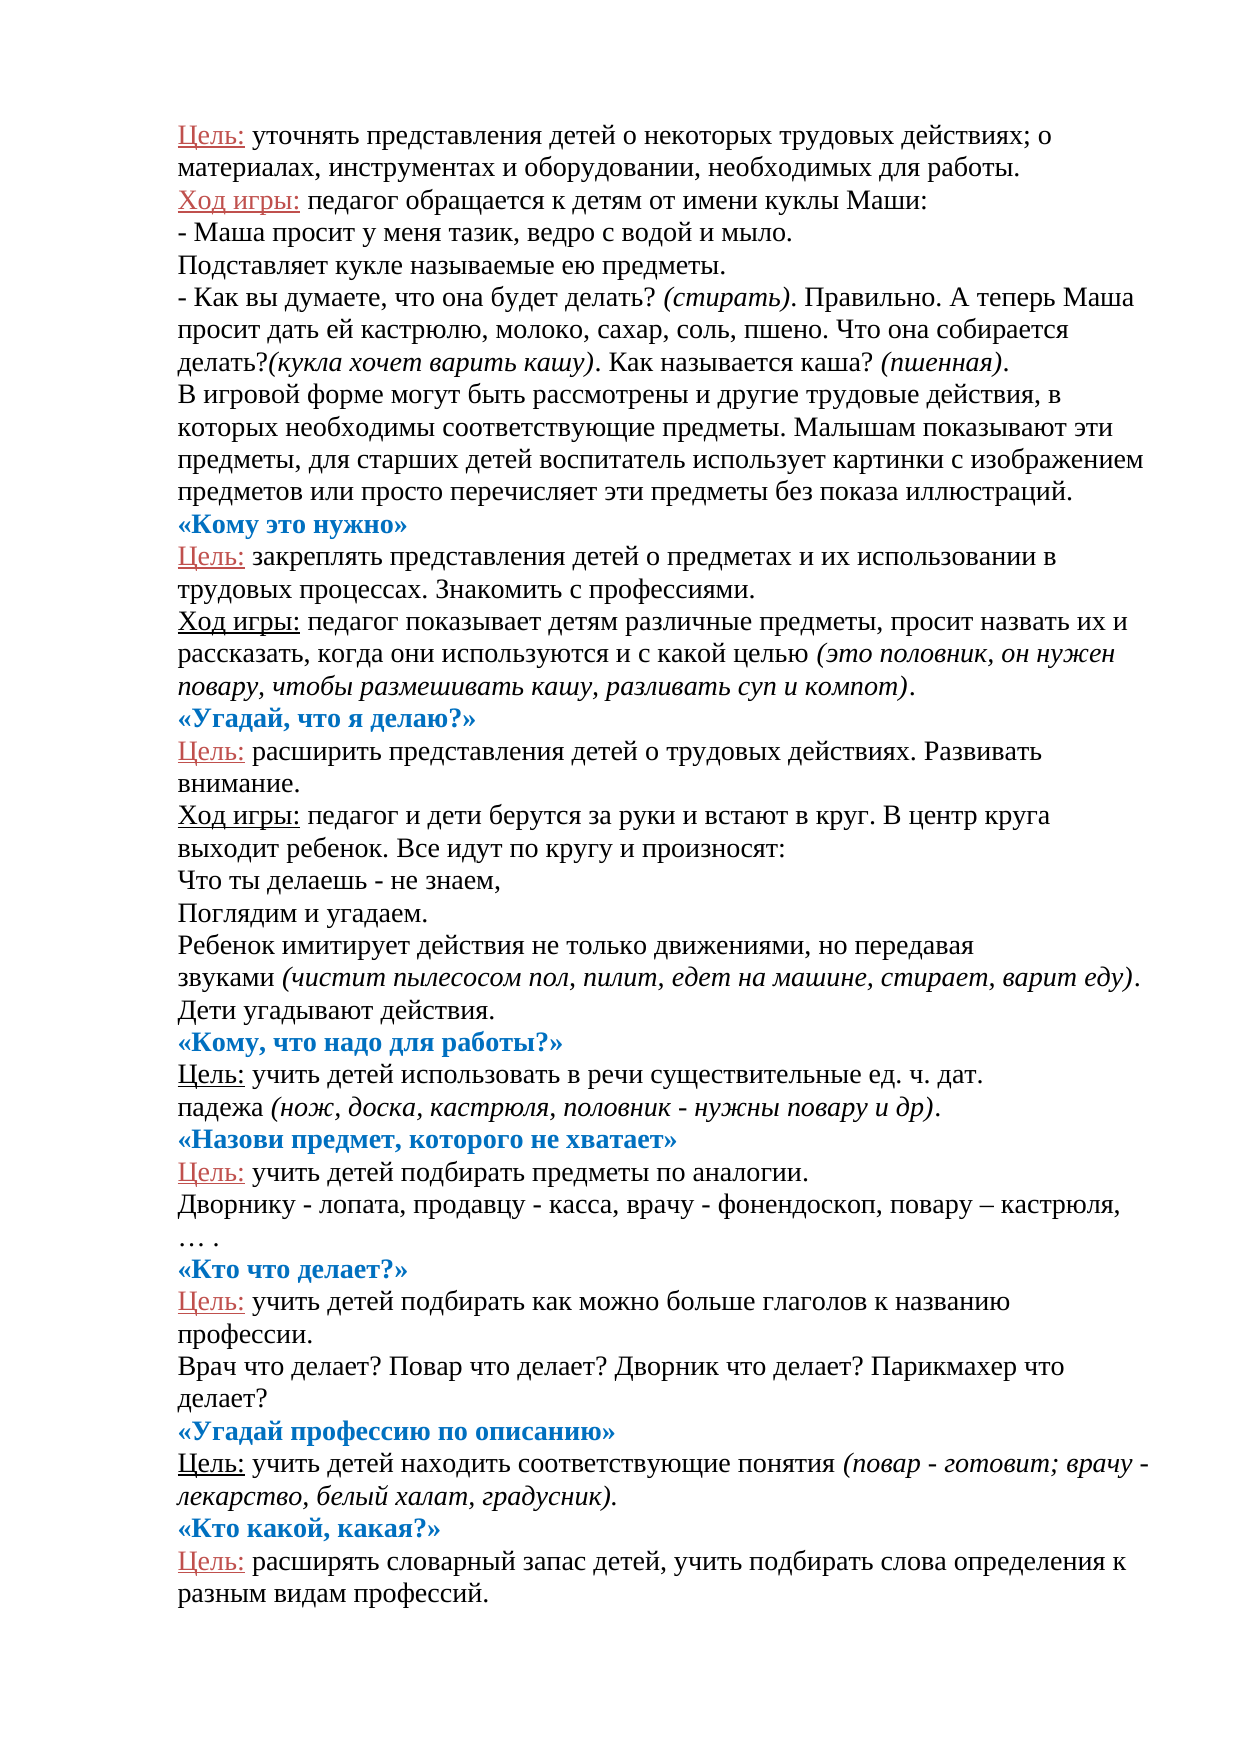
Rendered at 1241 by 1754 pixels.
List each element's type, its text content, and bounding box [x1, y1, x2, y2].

text - Маша просит у меня тазик, ведро с водой и мыло. [177, 215, 1152, 248]
text В игровой форме могут быть рассмотрены и другие трудовые действия, в которых необходимы соответствующие предметы. Малышам показывают эти предметы, для старших детей воспитатель использует картинки с изображением предметов или просто перечисляет эти предметы без показа иллюстраций. [177, 377, 1152, 507]
text - Как вы думаете, что она будет делать? (стирать). Правильно. А теперь Маша просит дать ей кастрюлю, молоко, сахар, соль, пшено. Что она собирается делать?(кукла хочет варить кашу). Как называется каша? (пшенная). [177, 280, 1152, 377]
text Цель: учить детей использовать в речи существительные ед. ч. дат. падежа (нож, доска, кастрюля, половник - нужны повару и др). [177, 1058, 1152, 1122]
text Ребенок имитирует действия не только движениями, но передавая звуками (чистит пылесосом пол, пилит, едет на машине, стирает, варит еду). Дети угадывают действия. [177, 928, 1152, 1025]
text Ход игры: педагог показывает детям различные предметы, просит назвать их и рассказать, когда они используются и с какой целью (это половник, он нужен повару, чтобы размешивать кашу, разливать суп и компот). [177, 604, 1152, 701]
text Цель: расширять словарный запас детей, учить подбирать слова определения к разным видам профессий. [177, 1543, 1152, 1608]
text «Кому это нужно» [177, 507, 1152, 539]
text «Назови предмет, которого не хватает» [177, 1122, 1152, 1155]
text «Кто что делает?» [177, 1252, 1152, 1284]
text Что ты делаешь - не знаем, [177, 863, 1152, 896]
text Врач что делает? Повар что делает? Дворник что делает? Парикмахер что делает? [177, 1349, 1152, 1414]
text «Угадай профессию по описанию» [177, 1414, 1152, 1446]
text «Кто какой, какая?» [177, 1511, 1152, 1543]
text Поглядим и угадаем. [177, 896, 1152, 928]
text «Угадай, что я делаю?» [177, 701, 1152, 734]
text Цель: учить детей подбирать как можно больше глаголов к названию профессии. [177, 1284, 1152, 1349]
text Цель: расширить представления детей о трудовых действиях. Развивать внимание. [177, 734, 1152, 798]
text Цель: учить детей подбирать предметы по аналогии. [177, 1155, 1152, 1187]
text Подставляет кукле называемые ею предметы. [177, 248, 1152, 280]
text Ход игры: педагог и дети берутся за руки и встают в круг. В центр круга выходит ребенок. Все идут по кругу и произносят: [177, 798, 1152, 863]
text «Кому, что надо для работы?» [177, 1025, 1152, 1058]
text Цель: учить детей находить соответствующие понятия (повар - готовит; врачу - лекарство, белый халат, градусник). [177, 1446, 1152, 1511]
text Цель: уточнять представления детей о некоторых трудовых действиях; о материалах, инструментах и оборудовании, необходимых для работы. [177, 118, 1152, 183]
text Цель: закреплять представления детей о предметах и их использовании в трудовых процессах. Знакомить с профессиями. [177, 539, 1152, 604]
text Дворнику - лопата, продавцу - касса, врачу - фонендоскоп, повару – кастрюля, … . [177, 1187, 1152, 1252]
text Ход игры: педагог обращается к детям от имени куклы Маши: [177, 183, 1152, 215]
